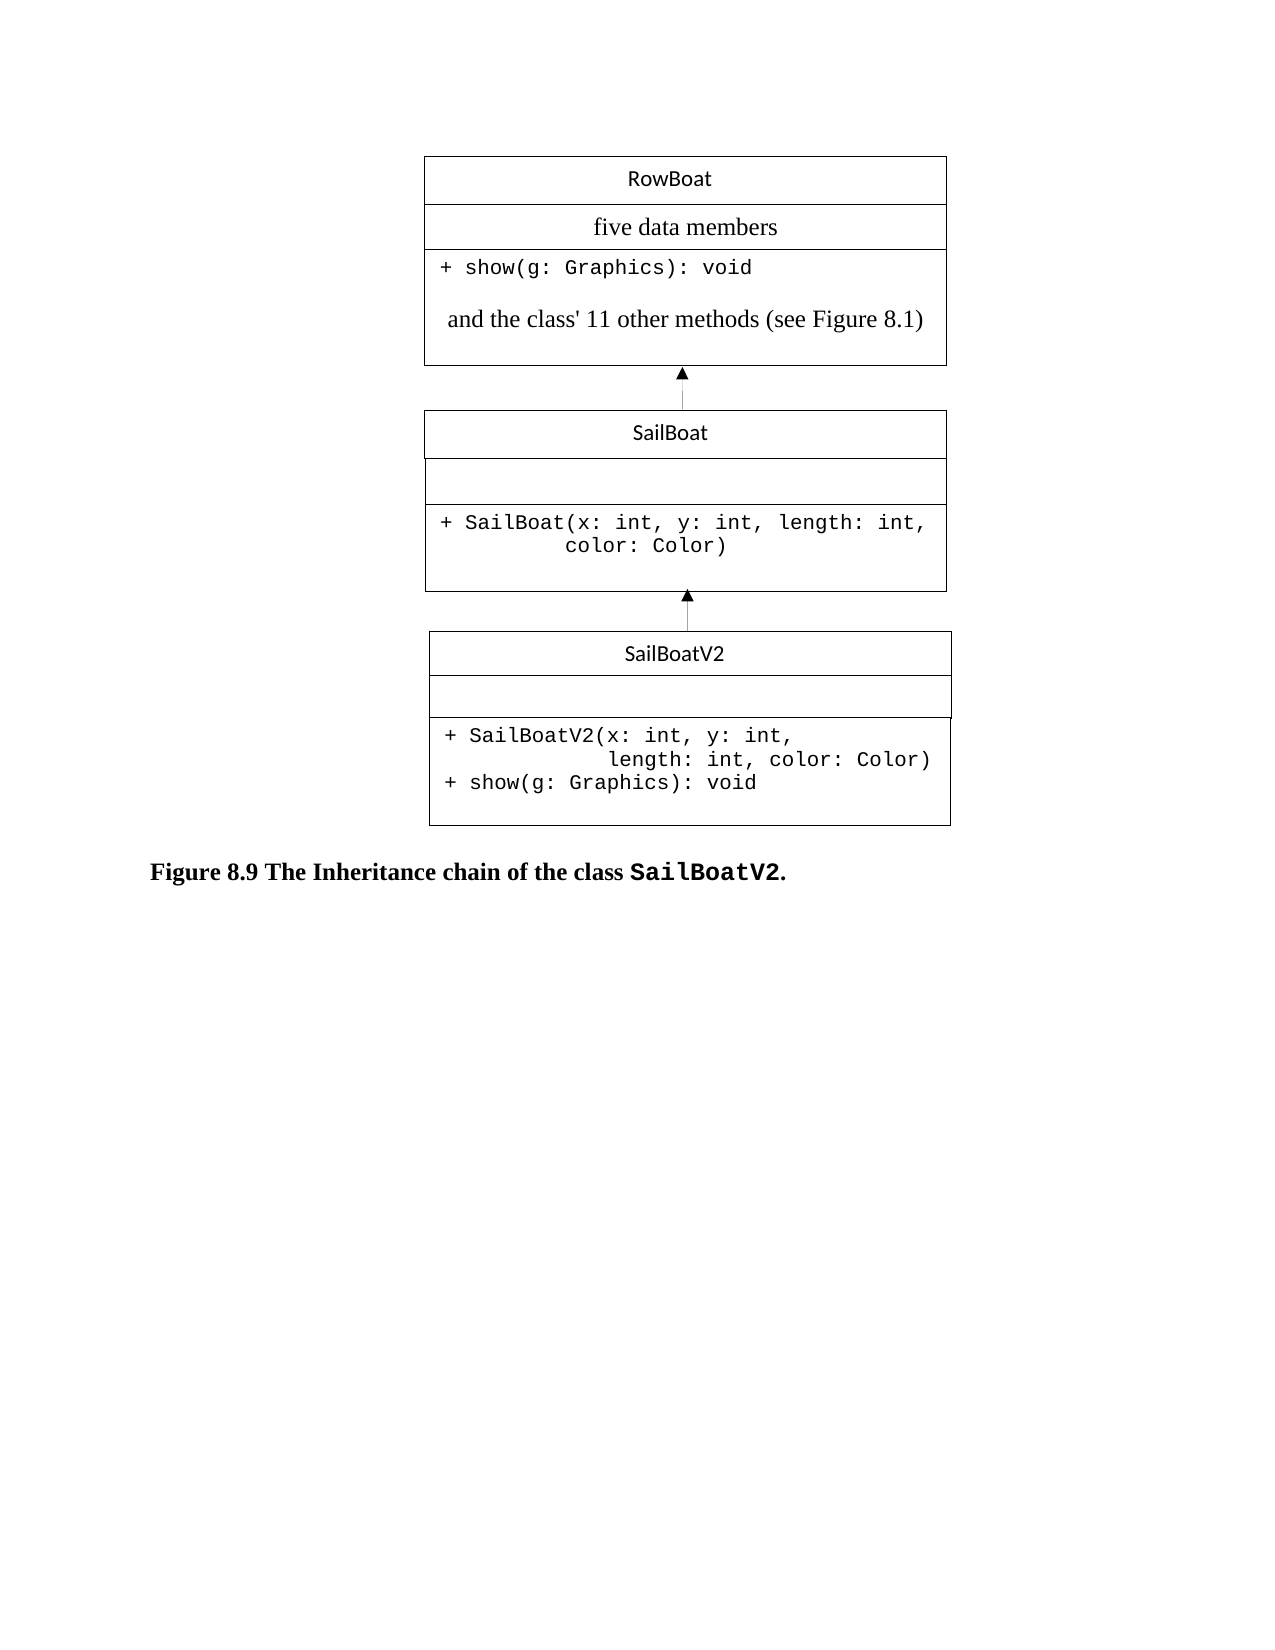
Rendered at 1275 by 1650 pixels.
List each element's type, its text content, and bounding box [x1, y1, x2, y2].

text Figure 8.9 The Inheritance chain of the class SailBoatV2. [150, 857, 1125, 888]
